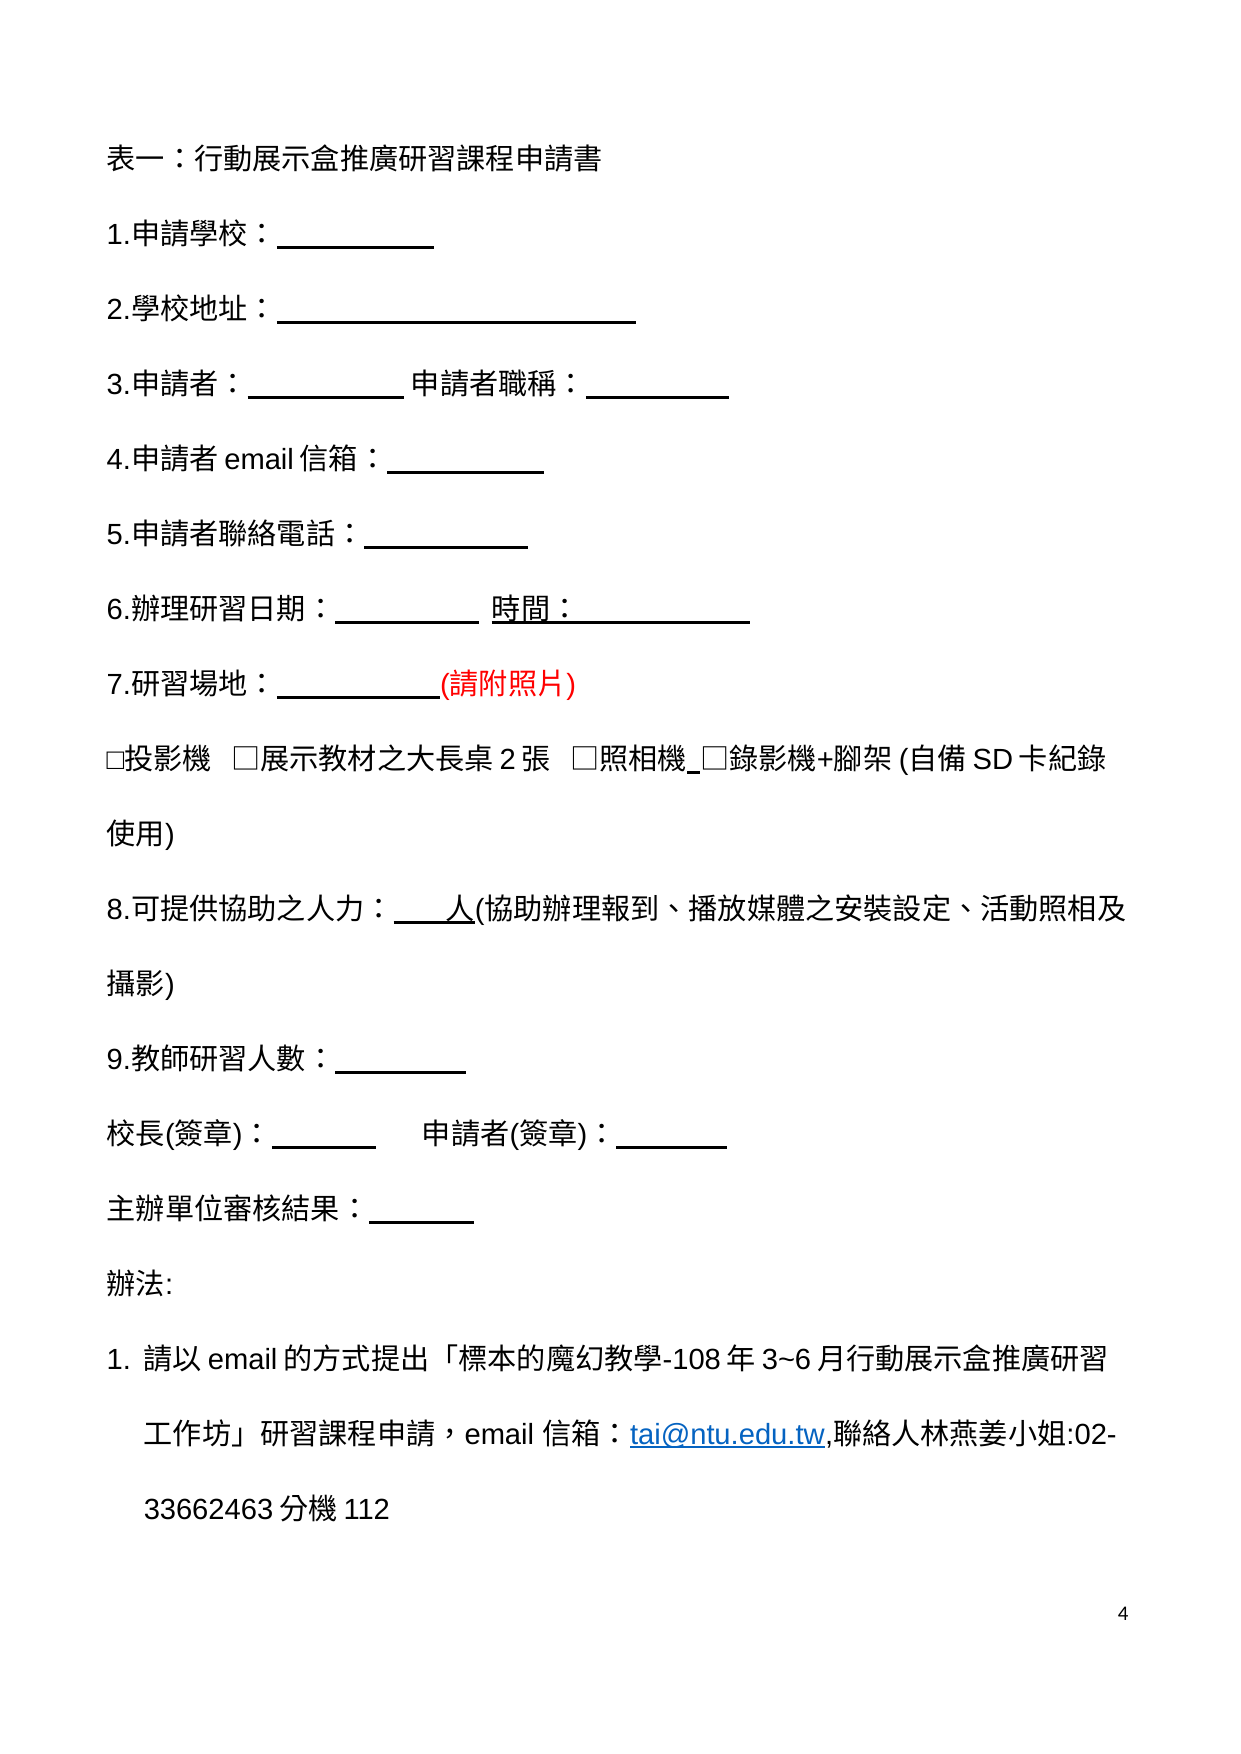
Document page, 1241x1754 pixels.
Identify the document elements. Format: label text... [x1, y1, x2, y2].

text 1.申請學校： [106, 194, 1128, 269]
text 2.學校地址： [106, 269, 1128, 344]
text 4.申請者email信箱： [106, 419, 1128, 494]
text 9.教師研習人數： [106, 1019, 1128, 1094]
list 請以email的方式提出「標本的魔幻教學-108年3~6月行動展示盒推廣研習工作坊」研習課程申請，email 信箱：tai@ntu.edu.tw,聯絡人林燕姜小姐:02-33662463分機112 [106, 1319, 1128, 1544]
text 7.研習場地： (請附照片) [106, 644, 1128, 719]
text 5.申請者聯絡電話： [106, 494, 1128, 569]
text 校長(簽章)： 申請者(簽章)： [106, 1094, 1128, 1169]
text □投影機 □展示教材之大長桌2張 □照相機 □錄影機+腳架 (自備SD卡紀錄使用) [106, 719, 1128, 869]
text 8.可提供協助之人力： 人(協助辦理報到、播放媒體之安裝設定、活動照相及攝影) [106, 869, 1128, 1019]
text 主辦單位審核結果： [106, 1169, 1128, 1244]
text 3.申請者： 申請者職稱： [106, 344, 1128, 419]
text 表一：行動展示盒推廣研習課程申請書 [106, 119, 1128, 194]
text 辦法: [106, 1244, 1128, 1319]
text 6.辦理研習日期： 時間： [106, 569, 1128, 644]
